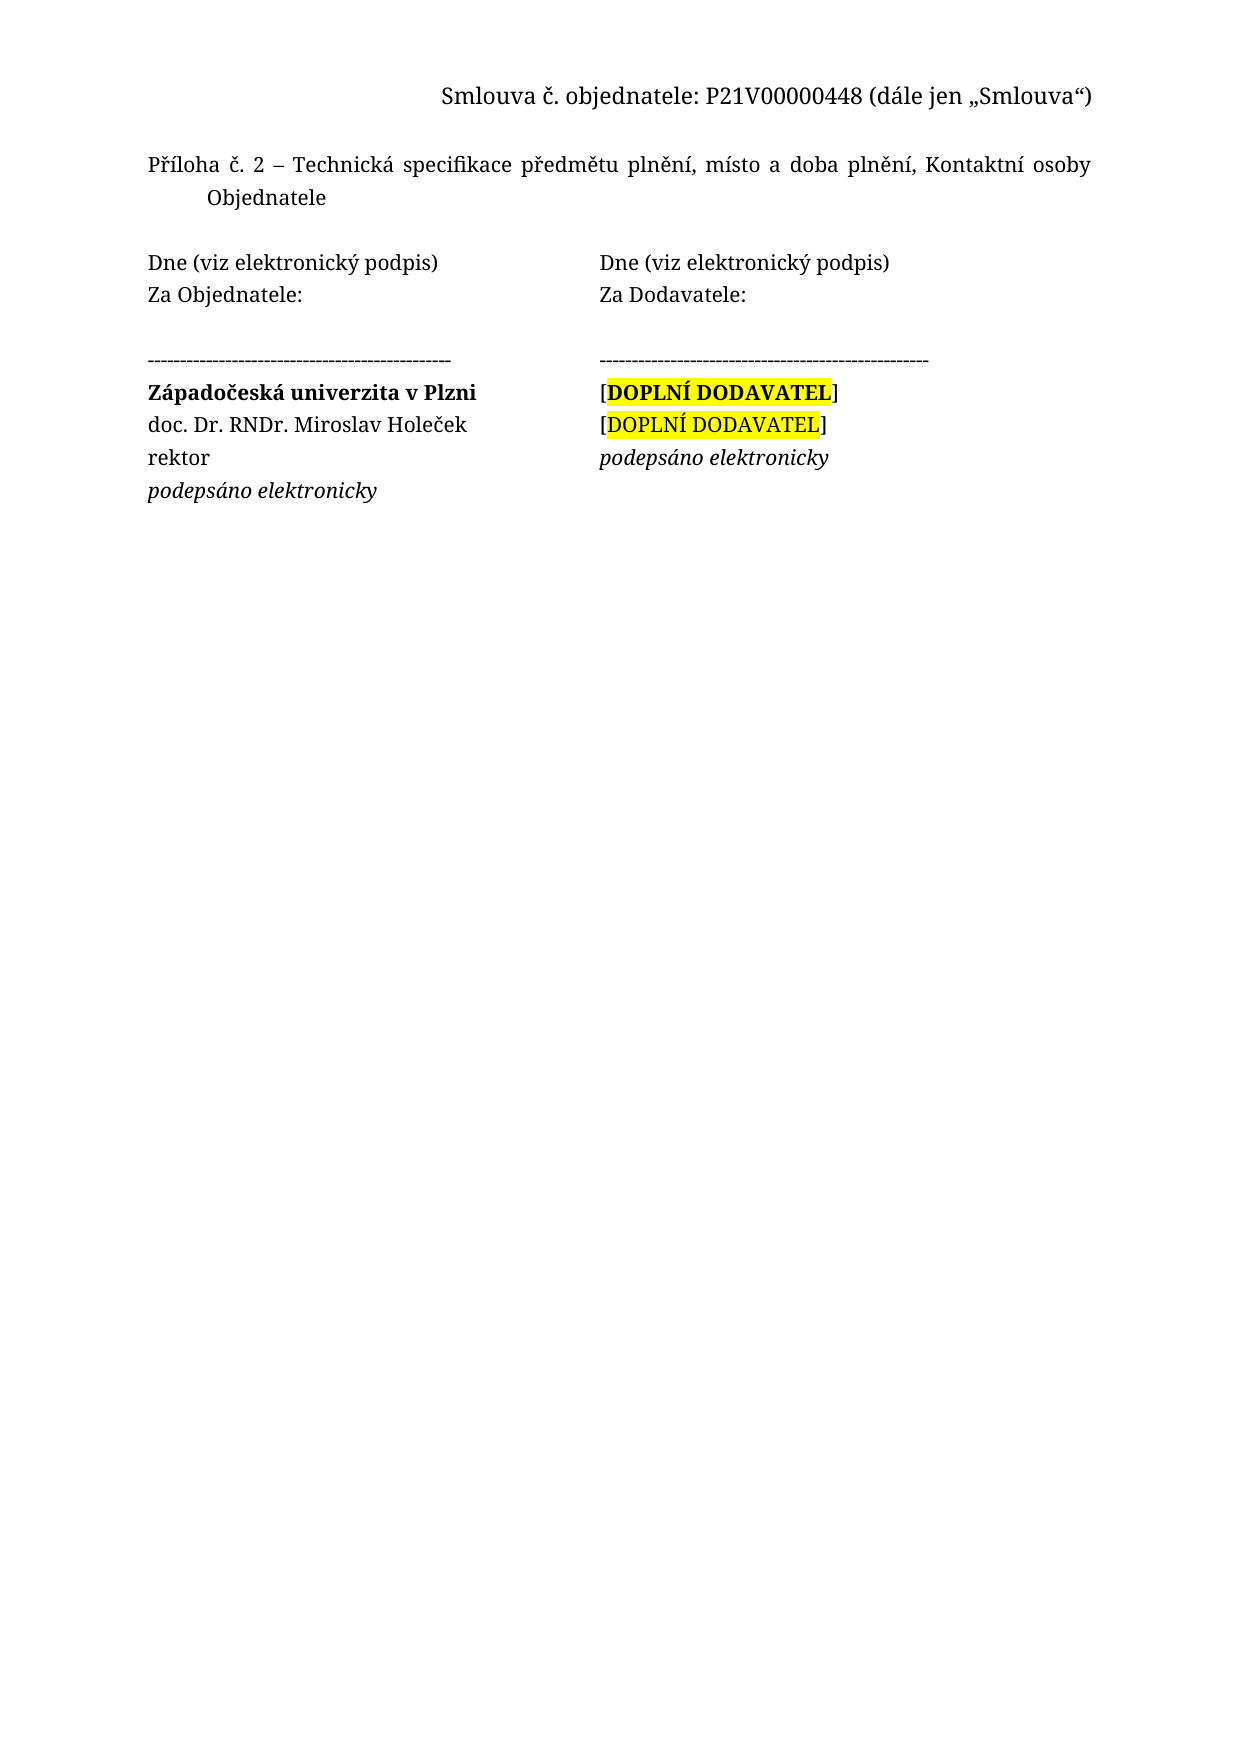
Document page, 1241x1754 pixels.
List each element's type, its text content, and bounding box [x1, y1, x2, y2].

table_header Dne (viz elektronický podpis) Za Dodavatele: --------------------------------------------------- [DOPLNÍ DODAVATEL] [DOPLNÍ DODAVATEL] podepsáno elektronicky [588, 248, 1040, 508]
table_header Dne (viz elektronický podpis) Za Objednatele: ----------------------------------------------- Západočeská univerzita v Plzni doc. Dr. RNDr. Miroslav Holeček rektor podepsáno elektronicky [136, 248, 588, 508]
text Příloha č. 2 – Technická specifikace předmětu plnění, místo a doba plnění, Kontaktní osoby Objednatele [148, 150, 1093, 211]
